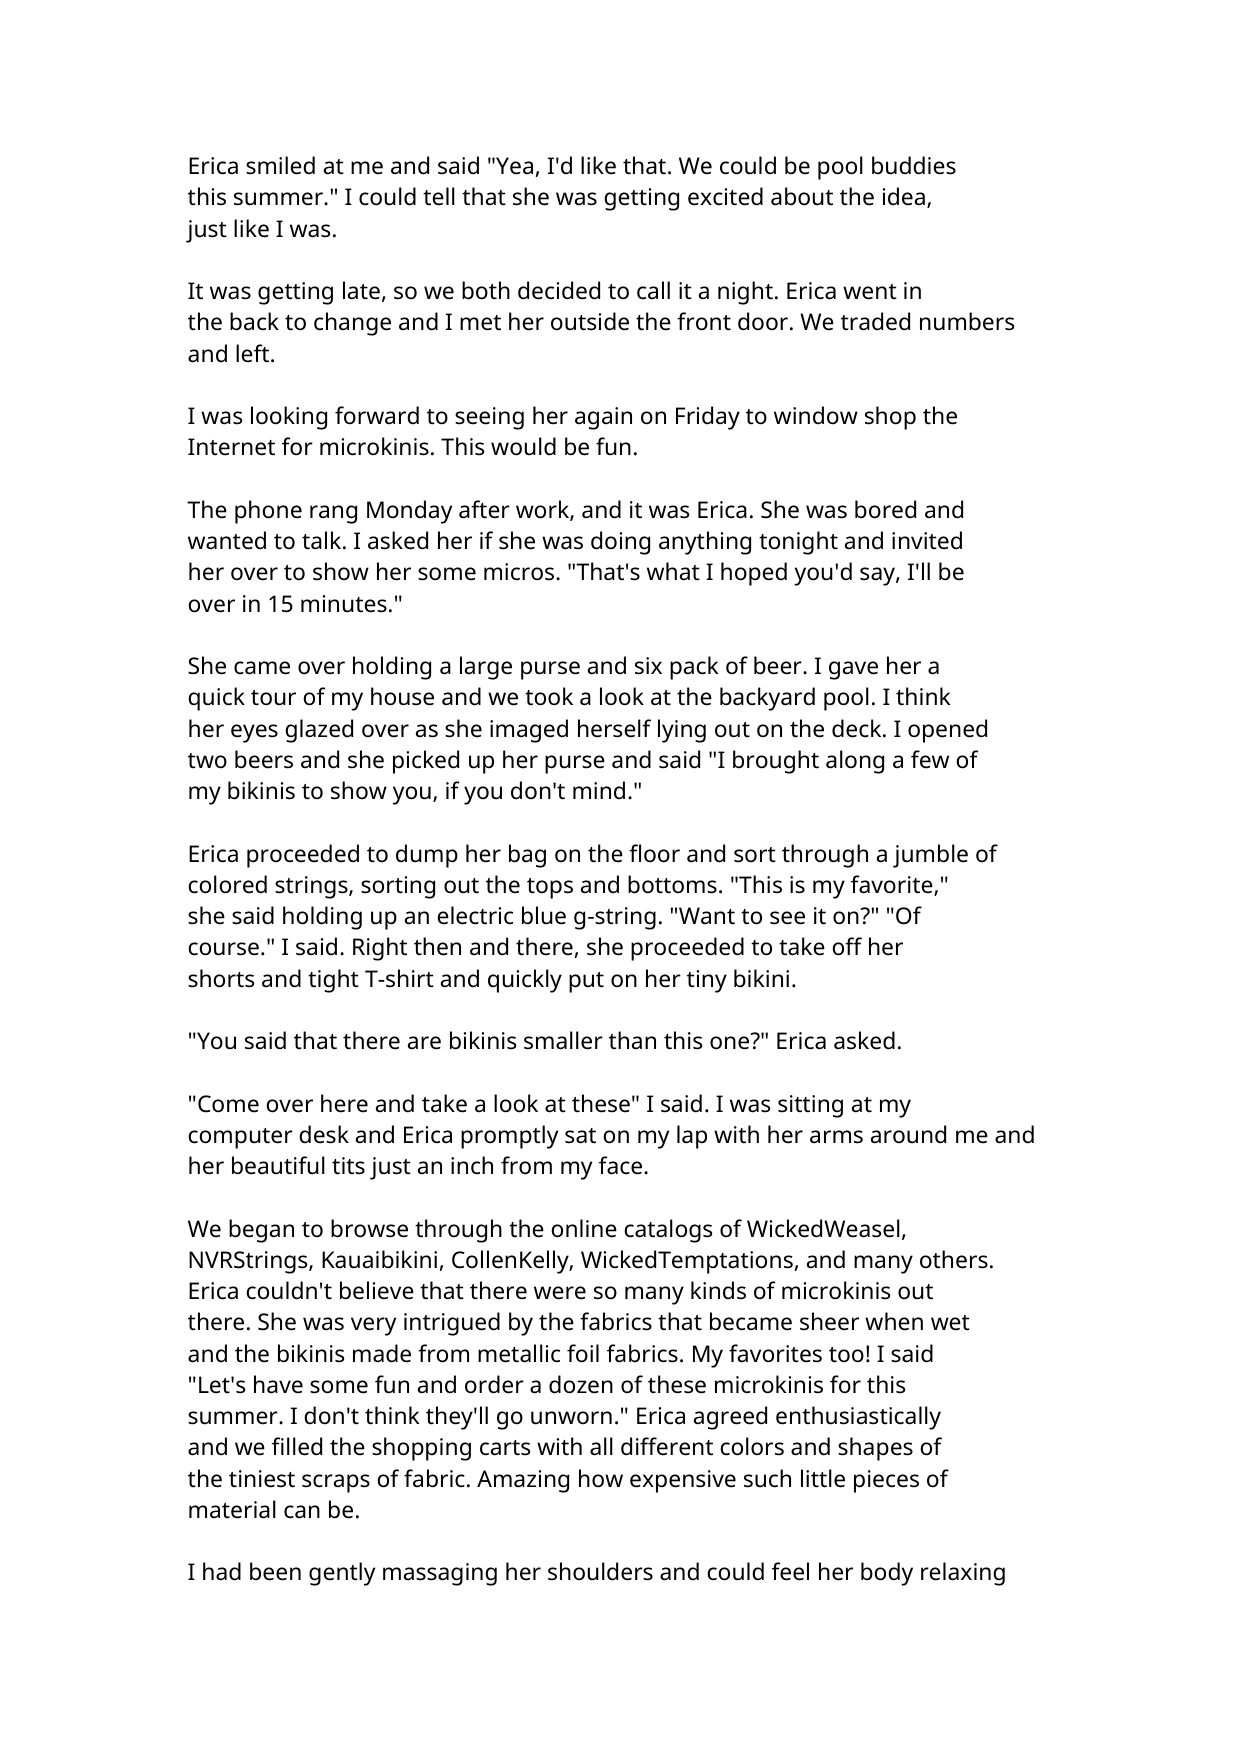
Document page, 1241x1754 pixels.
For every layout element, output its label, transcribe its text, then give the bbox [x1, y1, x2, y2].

text wanted to talk. I asked her if she was doing anything tonight and invited [187, 525, 1053, 556]
text Erica couldn't believe that there were so many kinds of microkinis out [187, 1275, 1053, 1306]
text I was looking forward to seeing her again on Friday to window shop the [187, 400, 1053, 431]
text the tiniest scraps of fabric. Amazing how expensive such little pieces of [187, 1462, 1053, 1494]
text "Let's have some fun and order a dozen of these microkinis for this [187, 1369, 1053, 1400]
text she said holding up an electric blue g-string. "Want to see it on?" "Of [187, 900, 1053, 931]
text the back to change and I met her outside the front door. We traded numbers [187, 306, 1053, 337]
text and we filled the shopping carts with all different colors and shapes of [187, 1431, 1053, 1462]
text NVRStrings, Kauaibikini, CollenKelly, WickedTemptations, and many others. [187, 1244, 1053, 1275]
text The phone rang Monday after work, and it was Erica. She was bored and [187, 494, 1053, 525]
text Erica smiled at me and said "Yea, I'd like that. We could be pool buddies [187, 150, 1053, 181]
text and the bikinis made from metallic foil fabrics. My favorites too! I said [187, 1337, 1053, 1369]
text shorts and tight T-shirt and quickly put on her tiny bikini. [187, 962, 1053, 994]
text two beers and she picked up her purse and said "I brought along a few of [187, 744, 1053, 775]
text there. She was very intrigued by the fabrics that became sheer when wet [187, 1306, 1053, 1337]
text computer desk and Erica promptly sat on my lap with her arms around me and [187, 1119, 1053, 1150]
text We began to browse through the online catalogs of WickedWeasel, [187, 1212, 1053, 1244]
text "Come over here and take a look at these" I said. I was sitting at my [187, 1087, 1053, 1119]
text course." I said. Right then and there, she proceeded to take off her [187, 931, 1053, 962]
text her eyes glazed over as she imaged herself lying out on the deck. I opened [187, 712, 1053, 744]
text colored strings, sorting out the tops and bottoms. "This is my favorite," [187, 869, 1053, 900]
text my bikinis to show you, if you don't mind." [187, 775, 1053, 806]
text summer. I don't think they'll go unworn." Erica agreed enthusiastically [187, 1400, 1053, 1431]
text quick tour of my house and we took a look at the backyard pool. I think [187, 681, 1053, 712]
text her over to show her some micros. "That's what I hoped you'd say, I'll be [187, 556, 1053, 587]
text "You said that there are bikinis smaller than this one?" Erica asked. [187, 1025, 1053, 1056]
text I had been gently massaging her shoulders and could feel her body relaxing [187, 1556, 1053, 1587]
text just like I was. [187, 212, 1053, 244]
text She came over holding a large purse and six pack of beer. I gave her a [187, 650, 1053, 681]
text Internet for microkinis. This would be fun. [187, 431, 1053, 462]
text over in 15 minutes." [187, 587, 1053, 619]
text and left. [187, 337, 1053, 369]
text her beautiful tits just an inch from my face. [187, 1150, 1053, 1181]
text this summer." I could tell that she was getting excited about the idea, [187, 181, 1053, 212]
text Erica proceeded to dump her bag on the floor and sort through a jumble of [187, 837, 1053, 869]
text material can be. [187, 1494, 1053, 1525]
text It was getting late, so we both decided to call it a night. Erica went in [187, 275, 1053, 306]
